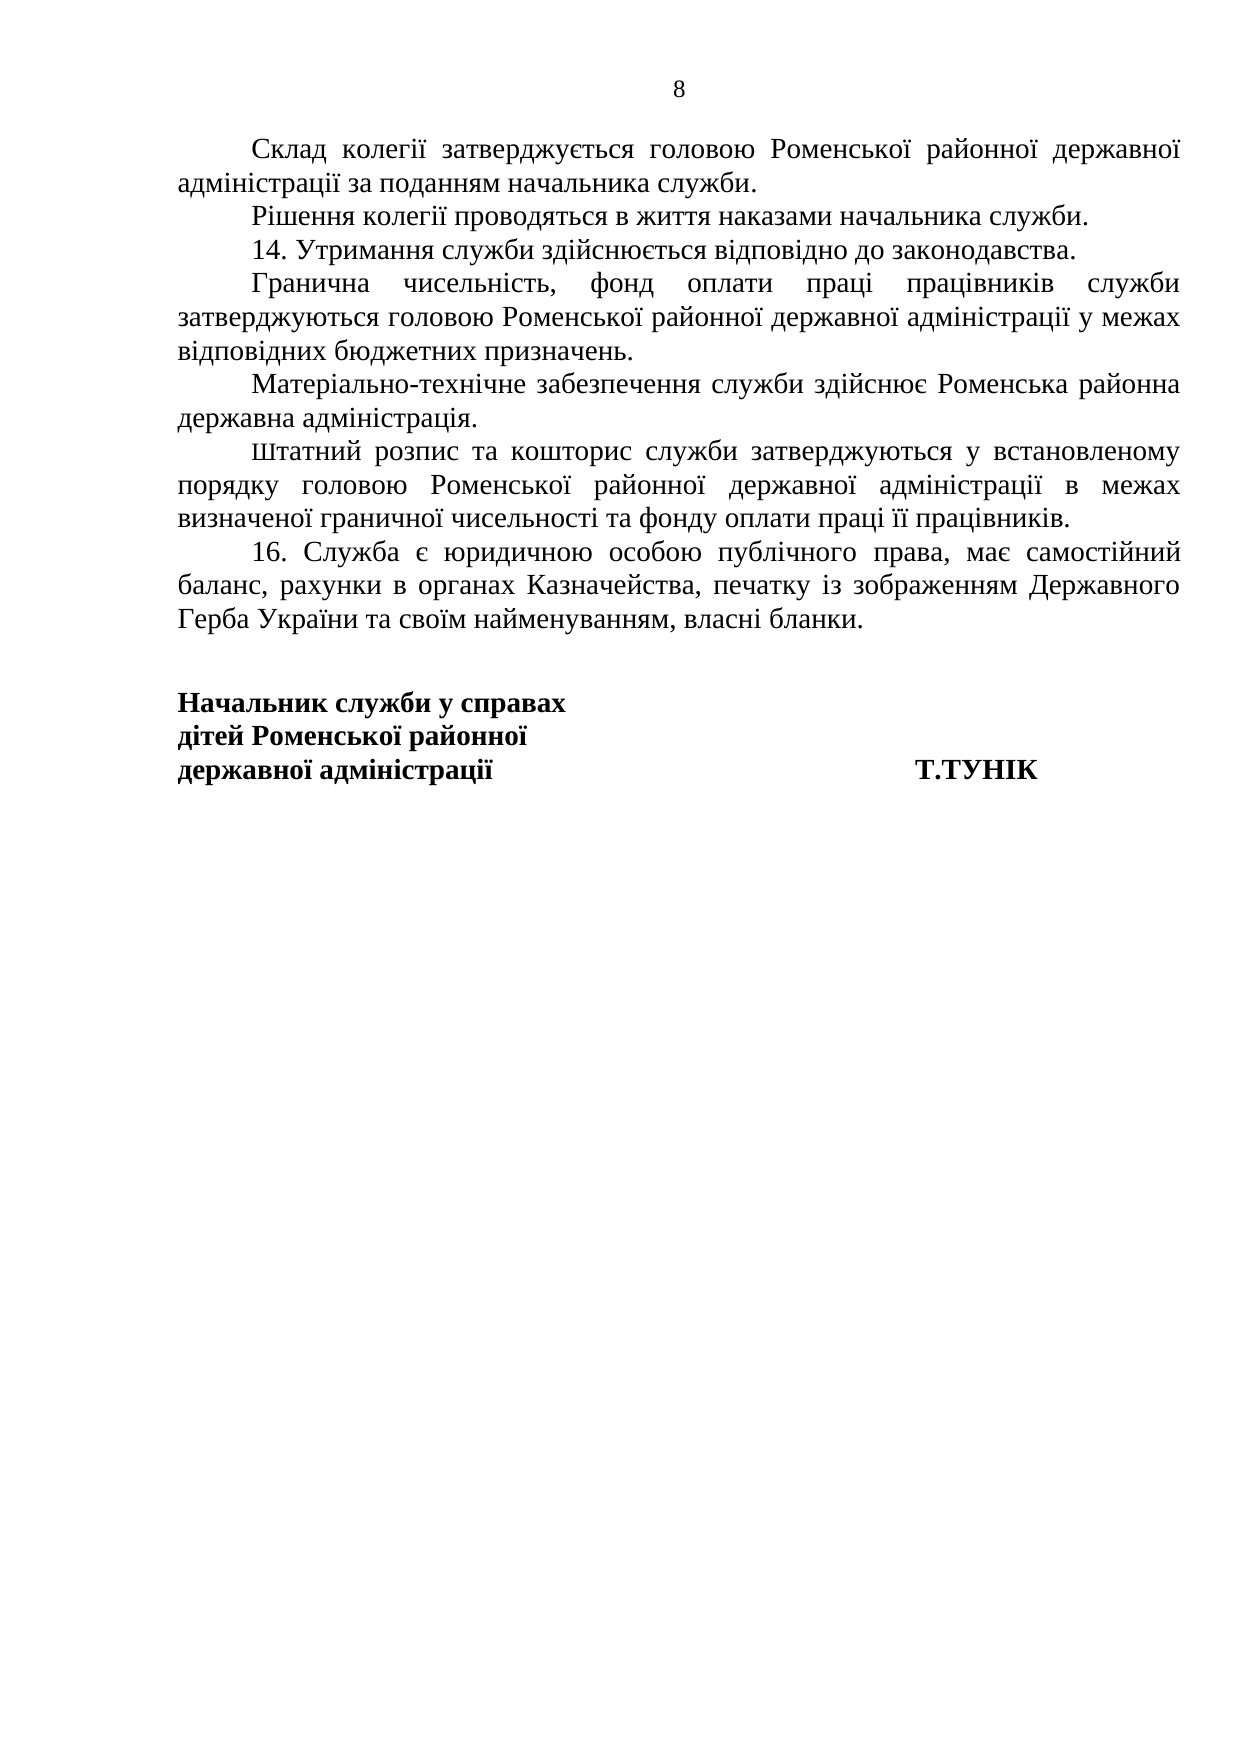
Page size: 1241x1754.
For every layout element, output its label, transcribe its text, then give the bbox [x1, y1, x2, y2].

text Склад колегії затверджується головою Роменської районної державної адміністрації за поданням начальника служби. [177, 131, 1181, 198]
text дітей Роменської районної [177, 718, 1181, 752]
text Гранична чисельність, фонд оплати праці працівників служби затверджуються головою Роменської районної державної адміністрації у межах відповідних бюджетних призначень. [177, 266, 1181, 366]
text Штатний розпис та кошторис служби затверджуються у встановленому порядку головою Роменської районної державної адміністрації в межах визначеної граничної чисельності та фонду оплати праці її працівників. [177, 433, 1181, 534]
text Рішення колегії проводяться в життя наказами начальника служби. [177, 198, 1181, 232]
text державної адміністрації Т.ТУНІК [177, 752, 1181, 785]
text Матеріально-технічне забезпечення служби здійснює Роменська районна державна адміністрація. [177, 366, 1181, 433]
text 16. Служба є юридичною особою публічного права, має самостійний баланс, рахунки в органах Казначейства, печатку із зображенням Державного Герба України та своїм найменуванням, власні бланки. [177, 534, 1181, 634]
text Начальник служби у справах [177, 685, 1181, 718]
text 14. Утримання служби здійснюється відповідно до законодавства. [177, 232, 1181, 266]
